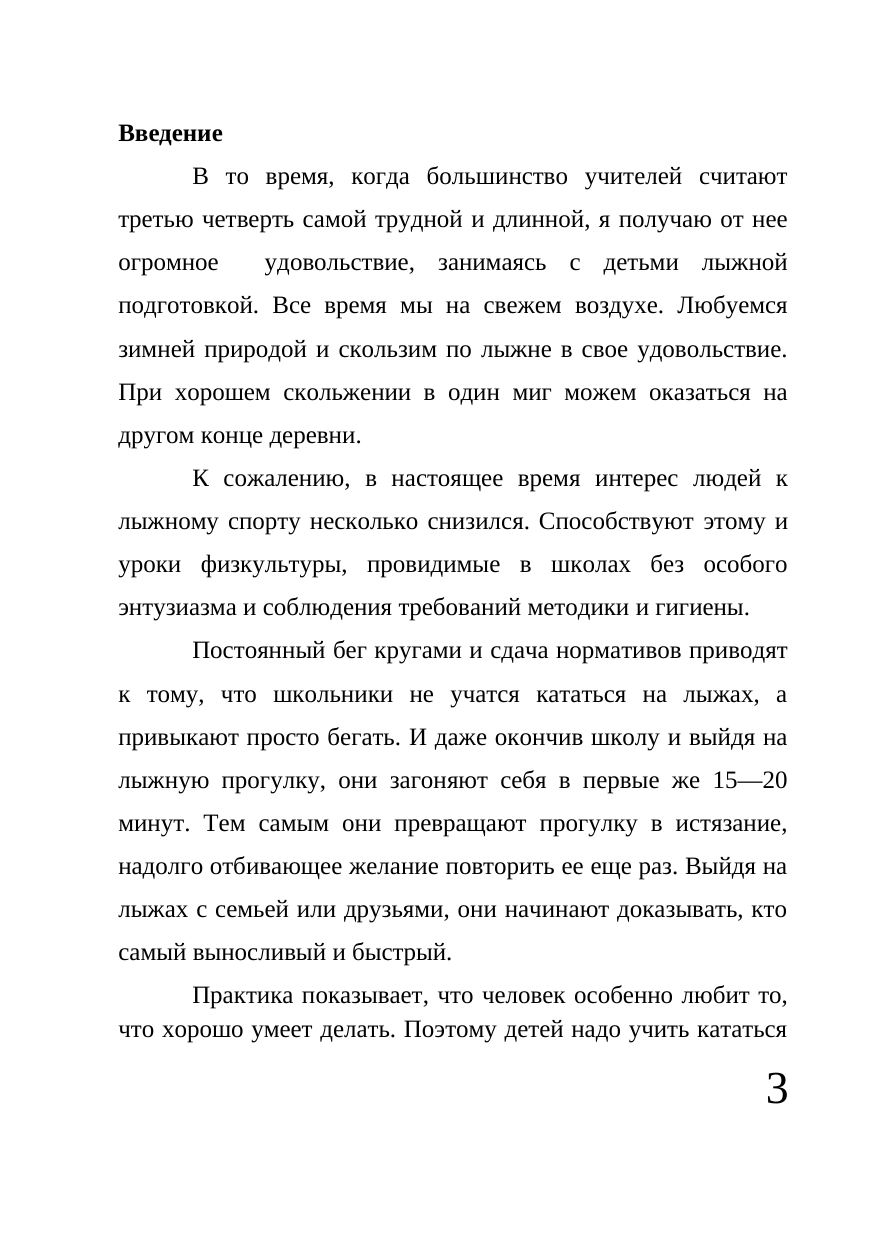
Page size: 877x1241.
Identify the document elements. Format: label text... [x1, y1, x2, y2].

text Постоянный бег кругами и сдача нормативов приводят к тому, что школьники не учатся кататься на лыжах, а привыкают просто бегать. И даже окончив школу и выйдя на лыжную прогулку, они загоняют себя в первые же 15—20 минут. Тем самым они превращают прогулку в истязание, надолго отбивающее желание повторить ее еще раз. Выйдя на лыжах с семьей или друзьями, они начинают доказывать, кто самый выносливый и быстрый. [118, 636, 788, 966]
text В то время, когда большинство учителей считают третью четверть самой трудной и длинной, я получаю от нее огромное удовольствие, занимаясь с детьми лыжной подготовкой. Все время мы на свежем воздухе. Любуемся зимней природой и скользим по лыжне в свое удовольствие. При хорошем скольжении в один миг можем оказаться на другом конце деревни. [118, 161, 788, 449]
subtitle Введение [118, 118, 788, 147]
text К сожалению, в настоящее время интерес людей к лыжному спорту несколько снизился. Способствуют этому и уроки физкультуры, провидимые в школах без особого энтузиазма и соблюдения требований методики и гигиены. [118, 463, 788, 621]
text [118, 981, 788, 1042]
